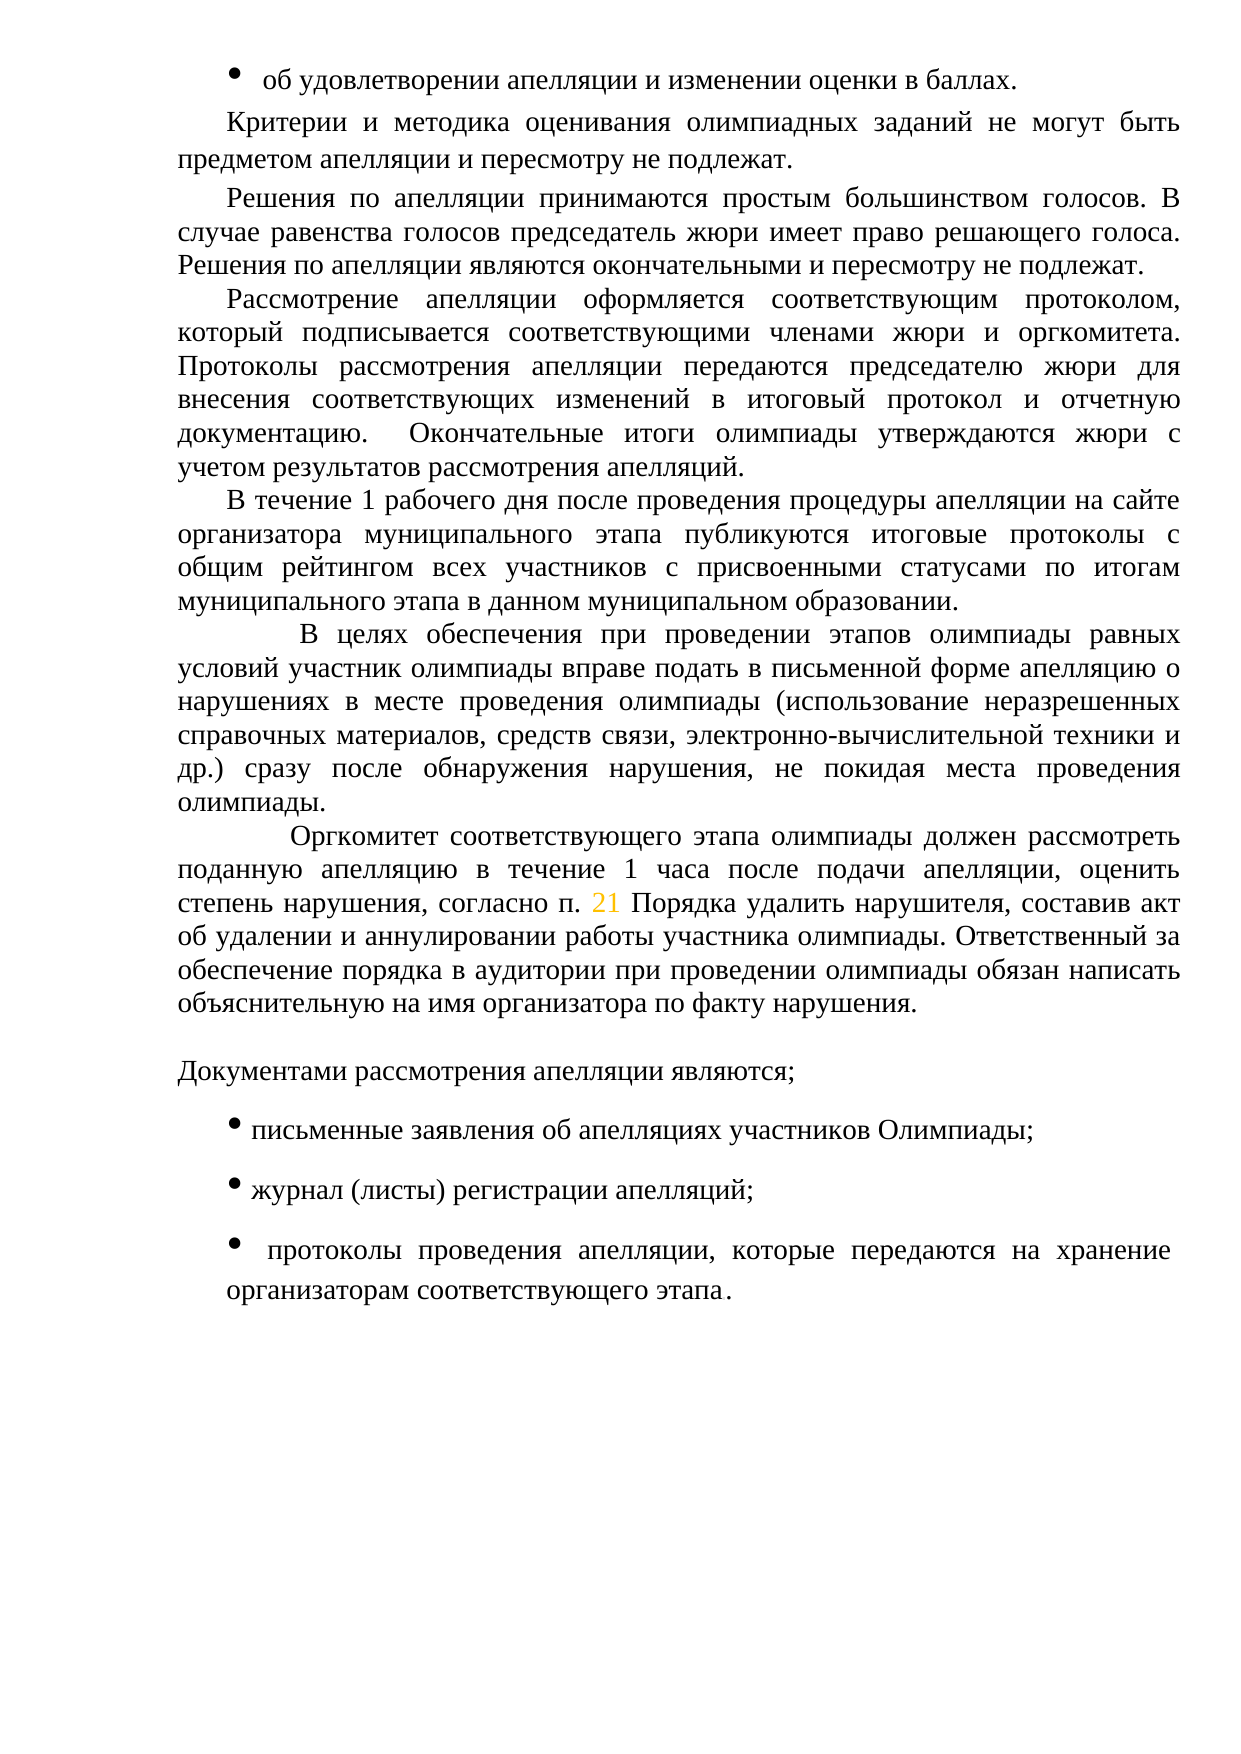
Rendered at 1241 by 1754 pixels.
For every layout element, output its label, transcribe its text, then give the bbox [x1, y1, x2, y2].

list протоколы проведения апелляции, которые передаются на хранение организаторам соответствующего этапа. [226, 1215, 1172, 1306]
text Рассмотрение апелляции оформляется соответствующим протоколом, который подписывается соответствующими членами жюри и оргкомитета. Протоколы рассмотрения апелляции передаются председателю жюри для внесения соответствующих изменений в итоговый протокол и отчетную документацию. Окончательные итоги олимпиады утверждаются жюри с учетом результатов рассмотрения апелляций. [177, 281, 1181, 482]
list журнал (листы) регистрации апелляций; [226, 1154, 1172, 1209]
text Документами рассмотрения апелляции являются; [177, 1053, 1181, 1087]
text Оргкомитет соответствующего этапа олимпиады должен рассмотреть поданную апелляцию в течение 1 часа после подачи апелляции, оценить степень нарушения, согласно п. 21 Порядка удалить нарушителя, составив акт об удалении и аннулировании работы участника олимпиады. Ответственный за обеспечение порядка в аудитории при проведении олимпиады обязан написать объяснительную на имя организатора по факту нарушения. [177, 818, 1181, 1019]
text Критерии и методика оценивания олимпиадных заданий не могут быть предметом апелляции и пересмотру не подлежат. [177, 104, 1181, 174]
list об удовлетворении апелляции и изменении оценки в баллах. [226, 44, 1171, 99]
text Решения по апелляции принимаются простым большинством голосов. В случае равенства голосов председатель жюри имеет право решающего голоса. Решения по апелляции являются окончательными и пересмотру не подлежат. [177, 180, 1181, 281]
text В целях обеспечения при проведении этапов олимпиады равных условий участник олимпиады вправе подать в письменной форме апелляцию о нарушениях в месте проведения олимпиады (использование неразрешенных справочных материалов, средств связи, электронно-вычислительной техники и др.) сразу после обнаружения нарушения, не покидая места проведения олимпиады. [177, 616, 1181, 818]
text В течение 1 рабочего дня после проведения процедуры апелляции на сайте организатора муниципального этапа публикуются итоговые протоколы с общим рейтингом всех участников с присвоенными статусами по итогам муниципального этапа в данном муниципальном образовании. [177, 482, 1181, 616]
list письменные заявления об апелляциях участников Олимпиады; [226, 1095, 1172, 1150]
